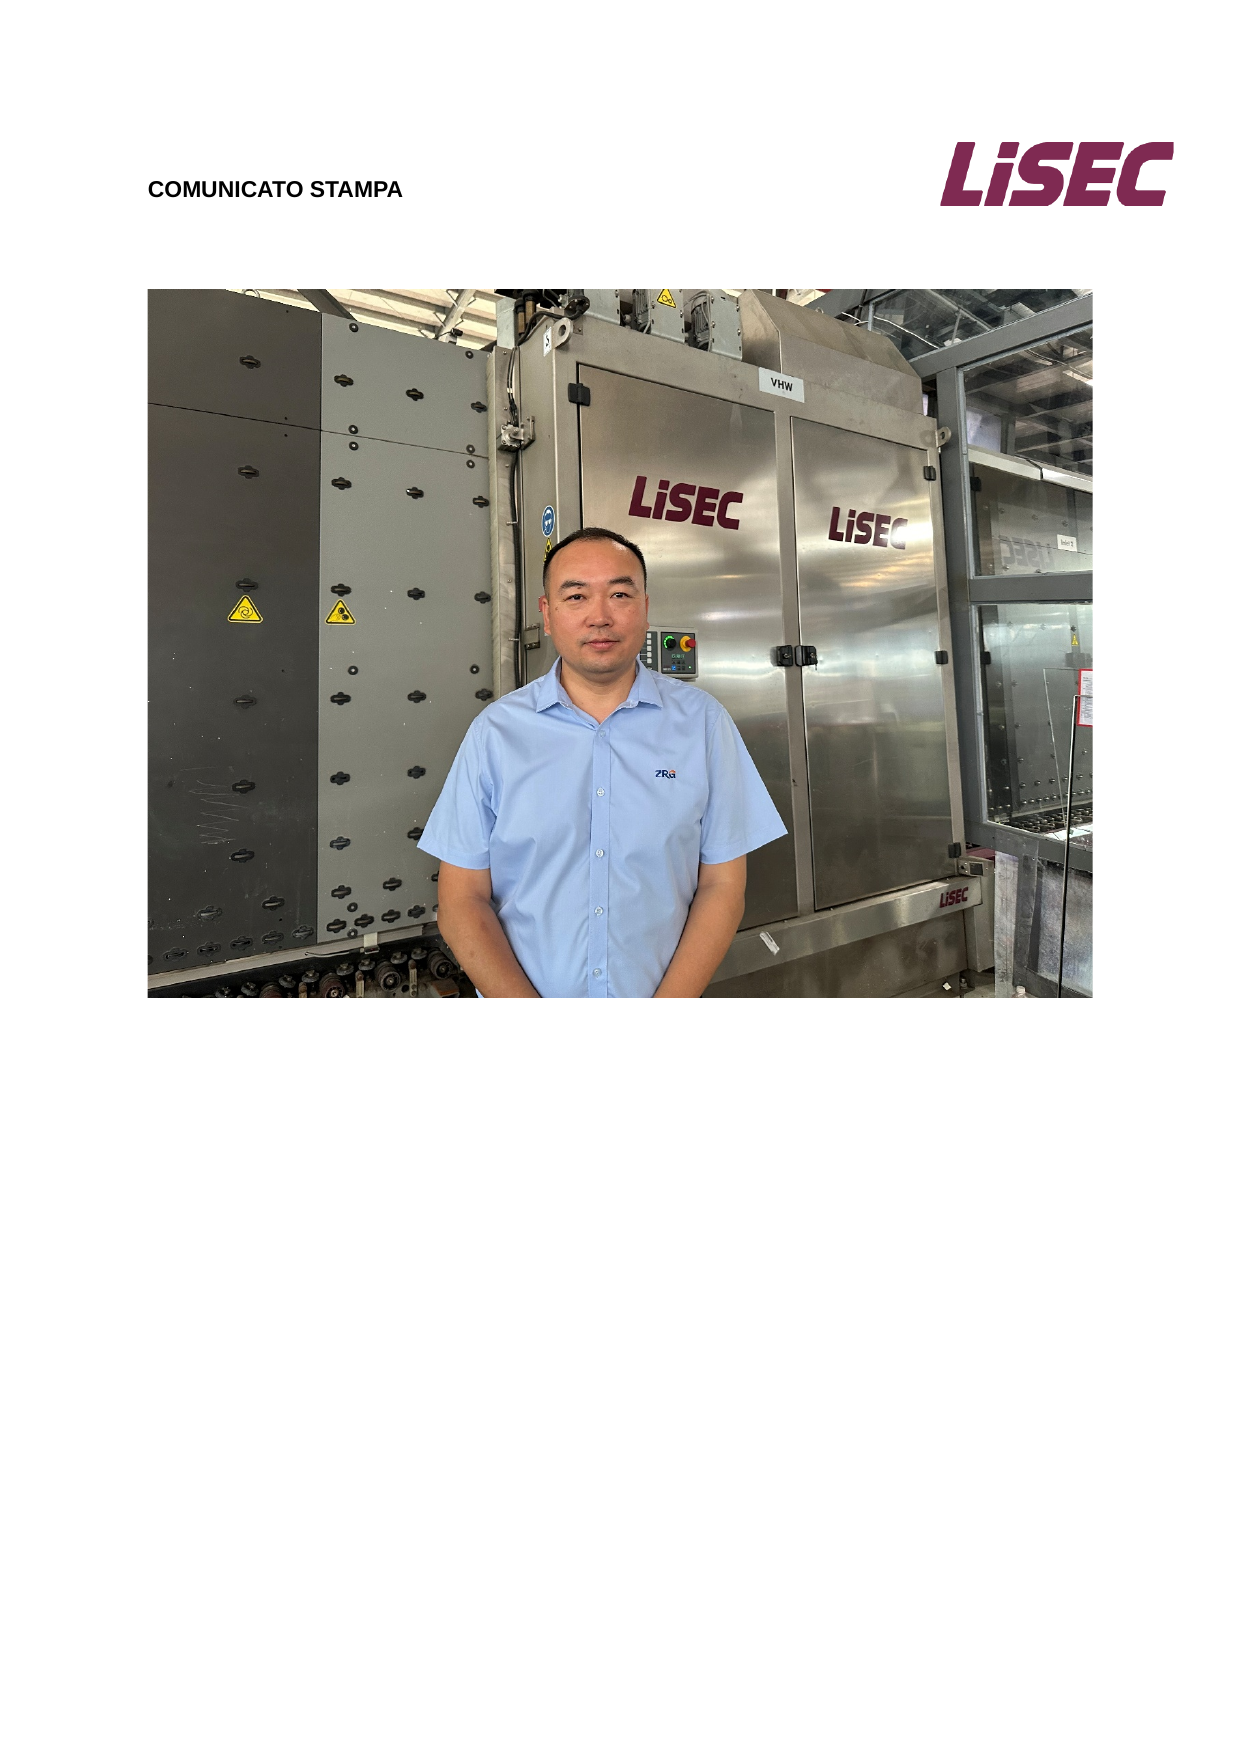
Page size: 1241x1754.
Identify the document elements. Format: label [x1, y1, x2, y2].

picture [147, 289, 1093, 998]
picture [939, 142, 1173, 205]
